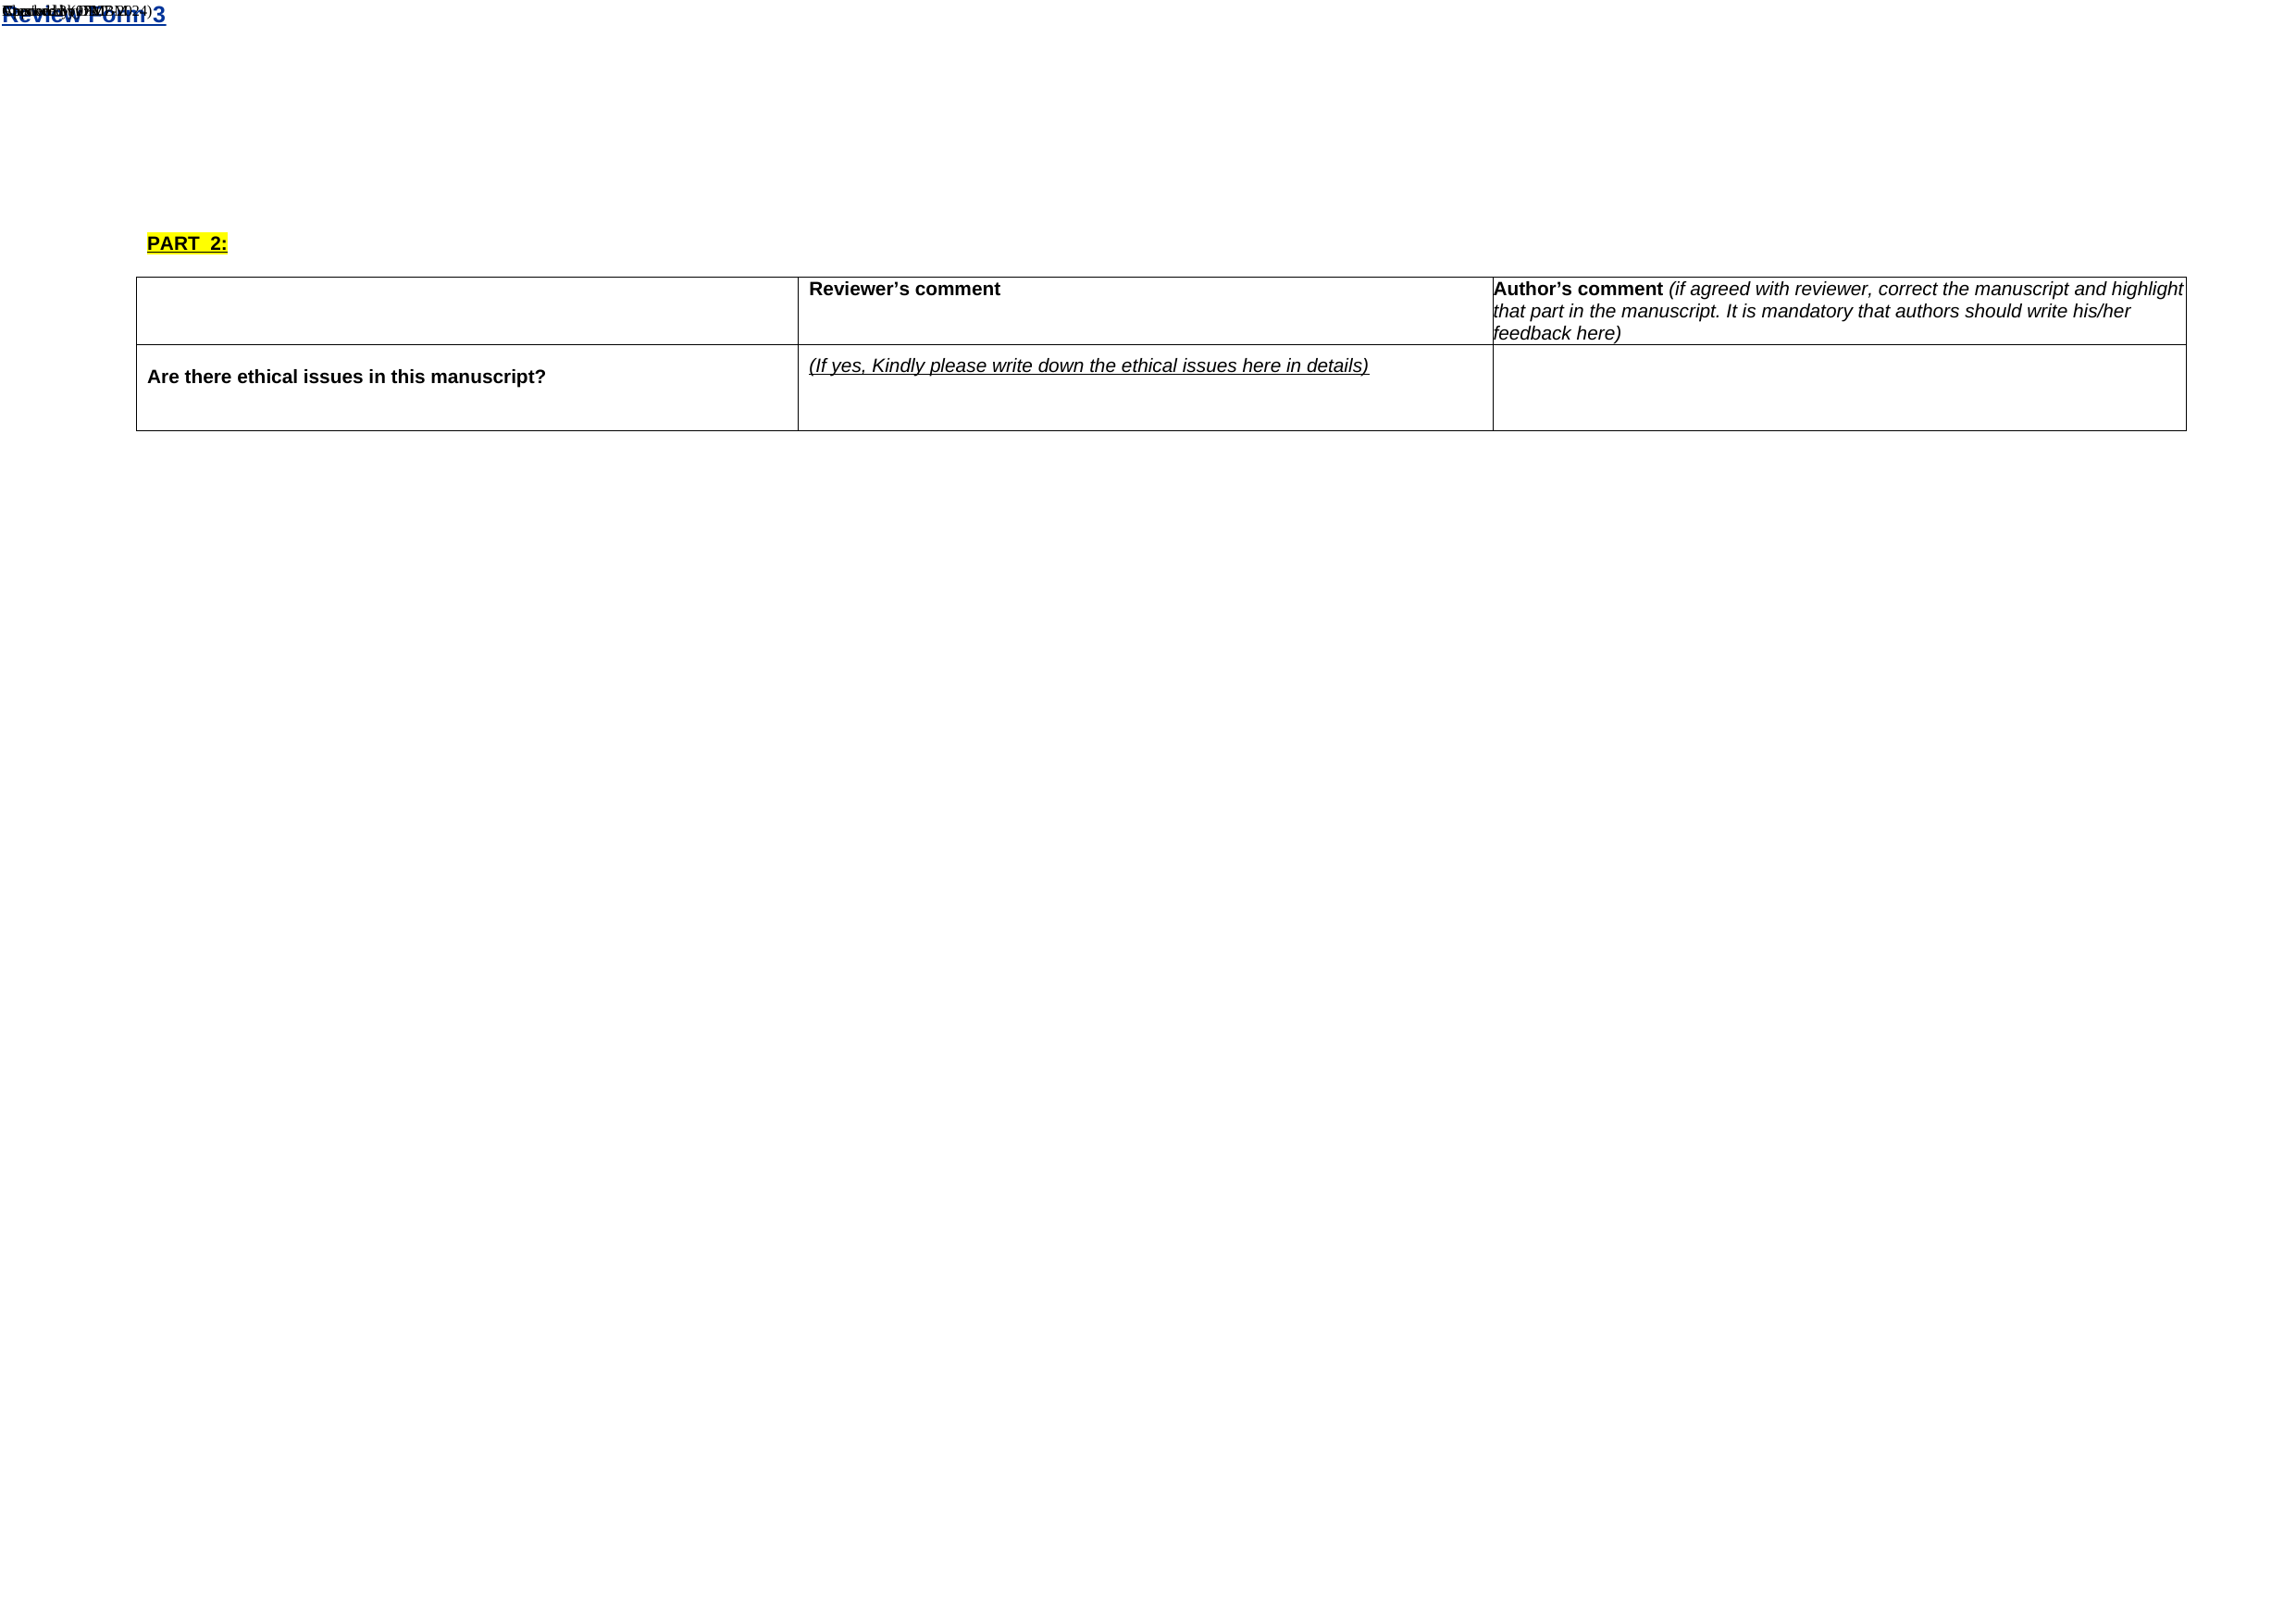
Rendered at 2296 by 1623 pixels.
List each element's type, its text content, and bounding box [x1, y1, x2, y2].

table_cell (If yes, Kindly please write down the ethical issues here in details) [799, 345, 1493, 429]
table_cell [137, 278, 798, 344]
table_cell Are there ethical issues in this manuscript? [137, 345, 798, 429]
table_cell Reviewer’s comment [799, 278, 1493, 344]
table_cell Author’s comment (if agreed with reviewer, correct the manuscript and highlight that part in the manuscript. It is mandatory that authors should write his/her feedback here) [1494, 278, 2186, 344]
table_header PART 2: [137, 232, 2186, 277]
table_cell [1494, 345, 2186, 429]
